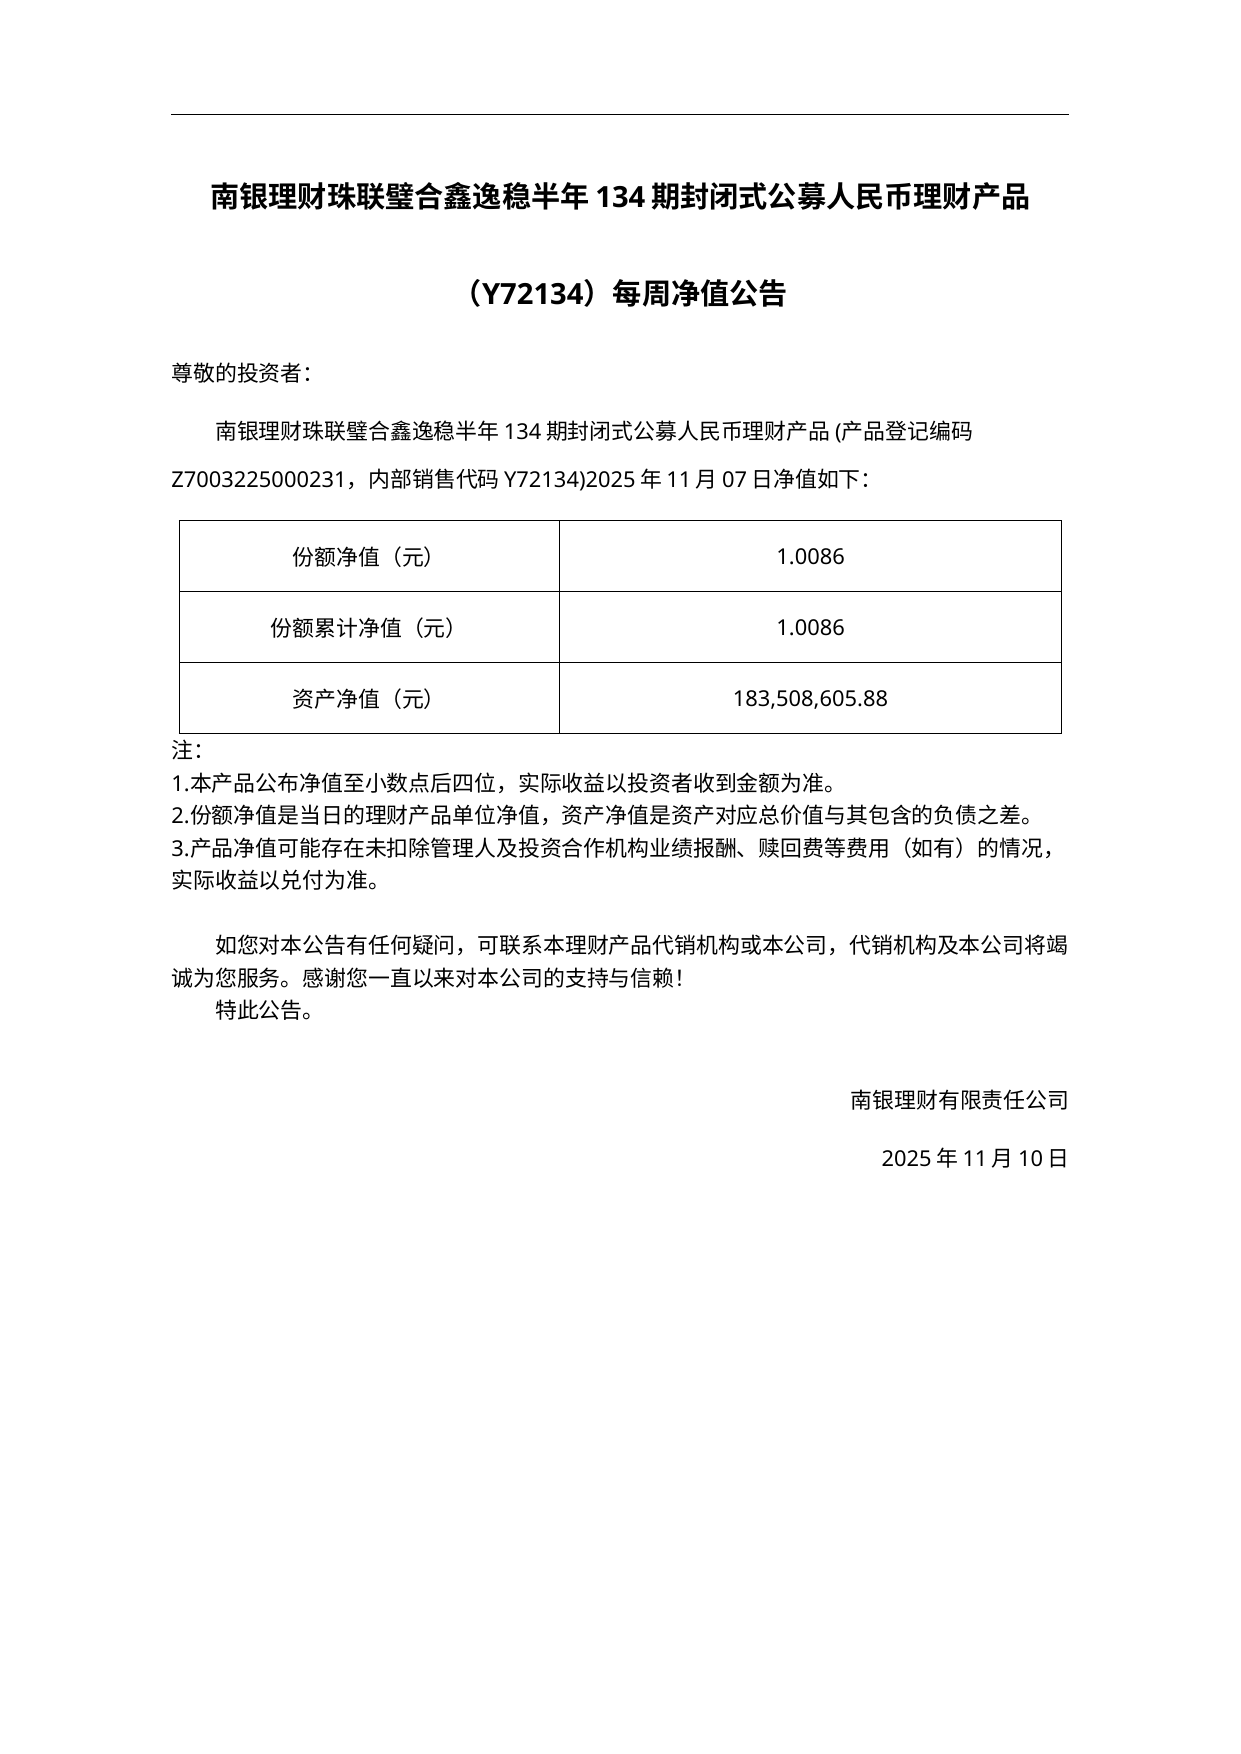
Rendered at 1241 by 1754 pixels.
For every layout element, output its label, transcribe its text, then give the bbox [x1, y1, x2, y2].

text 2025年11月10日 [171, 1140, 1069, 1173]
text 南银理财珠联璧合鑫逸稳半年134期封闭式公募人民币理财产品 (产品登记编码Z7003225000231，内部销售代码Y72134)2025年11月07日净值如下： [171, 413, 1069, 494]
text 如您对本公告有任何疑问，可联系本理财产品代销机构或本公司，代销机构及本公司将竭诚为您服务。感谢您一直以来对本公司的支持与信赖！ [171, 928, 1069, 993]
text 3.产品净值可能存在未扣除管理人及投资合作机构业绩报酬、赎回费等费用（如有）的情况，实际收益以兑付为准。 [171, 830, 1069, 895]
table_header 份额净值（元） [180, 521, 559, 591]
table_cell 资产净值（元） [180, 663, 559, 733]
table_cell 1.0086 [560, 592, 1061, 662]
table_header 1.0086 [560, 521, 1061, 591]
text 2.份额净值是当日的理财产品单位净值，资产净值是资产对应总价值与其包含的负债之差。 [171, 798, 1069, 830]
text 南银理财有限责任公司 [171, 1082, 1069, 1115]
text 1.本产品公布净值至小数点后四位，实际收益以投资者收到金额为准。 [171, 765, 1069, 798]
text 特此公告。 [171, 993, 1069, 1025]
text 注： [171, 733, 1069, 765]
table_cell 183,508,605.88 [560, 663, 1061, 733]
text 尊敬的投资者： [171, 355, 1069, 388]
table_cell 份额累计净值（元） [180, 592, 559, 662]
text 南银理财珠联璧合鑫逸稳半年134期封闭式公募人民币理财产品（Y72134）每周净值公告 [171, 162, 1069, 324]
